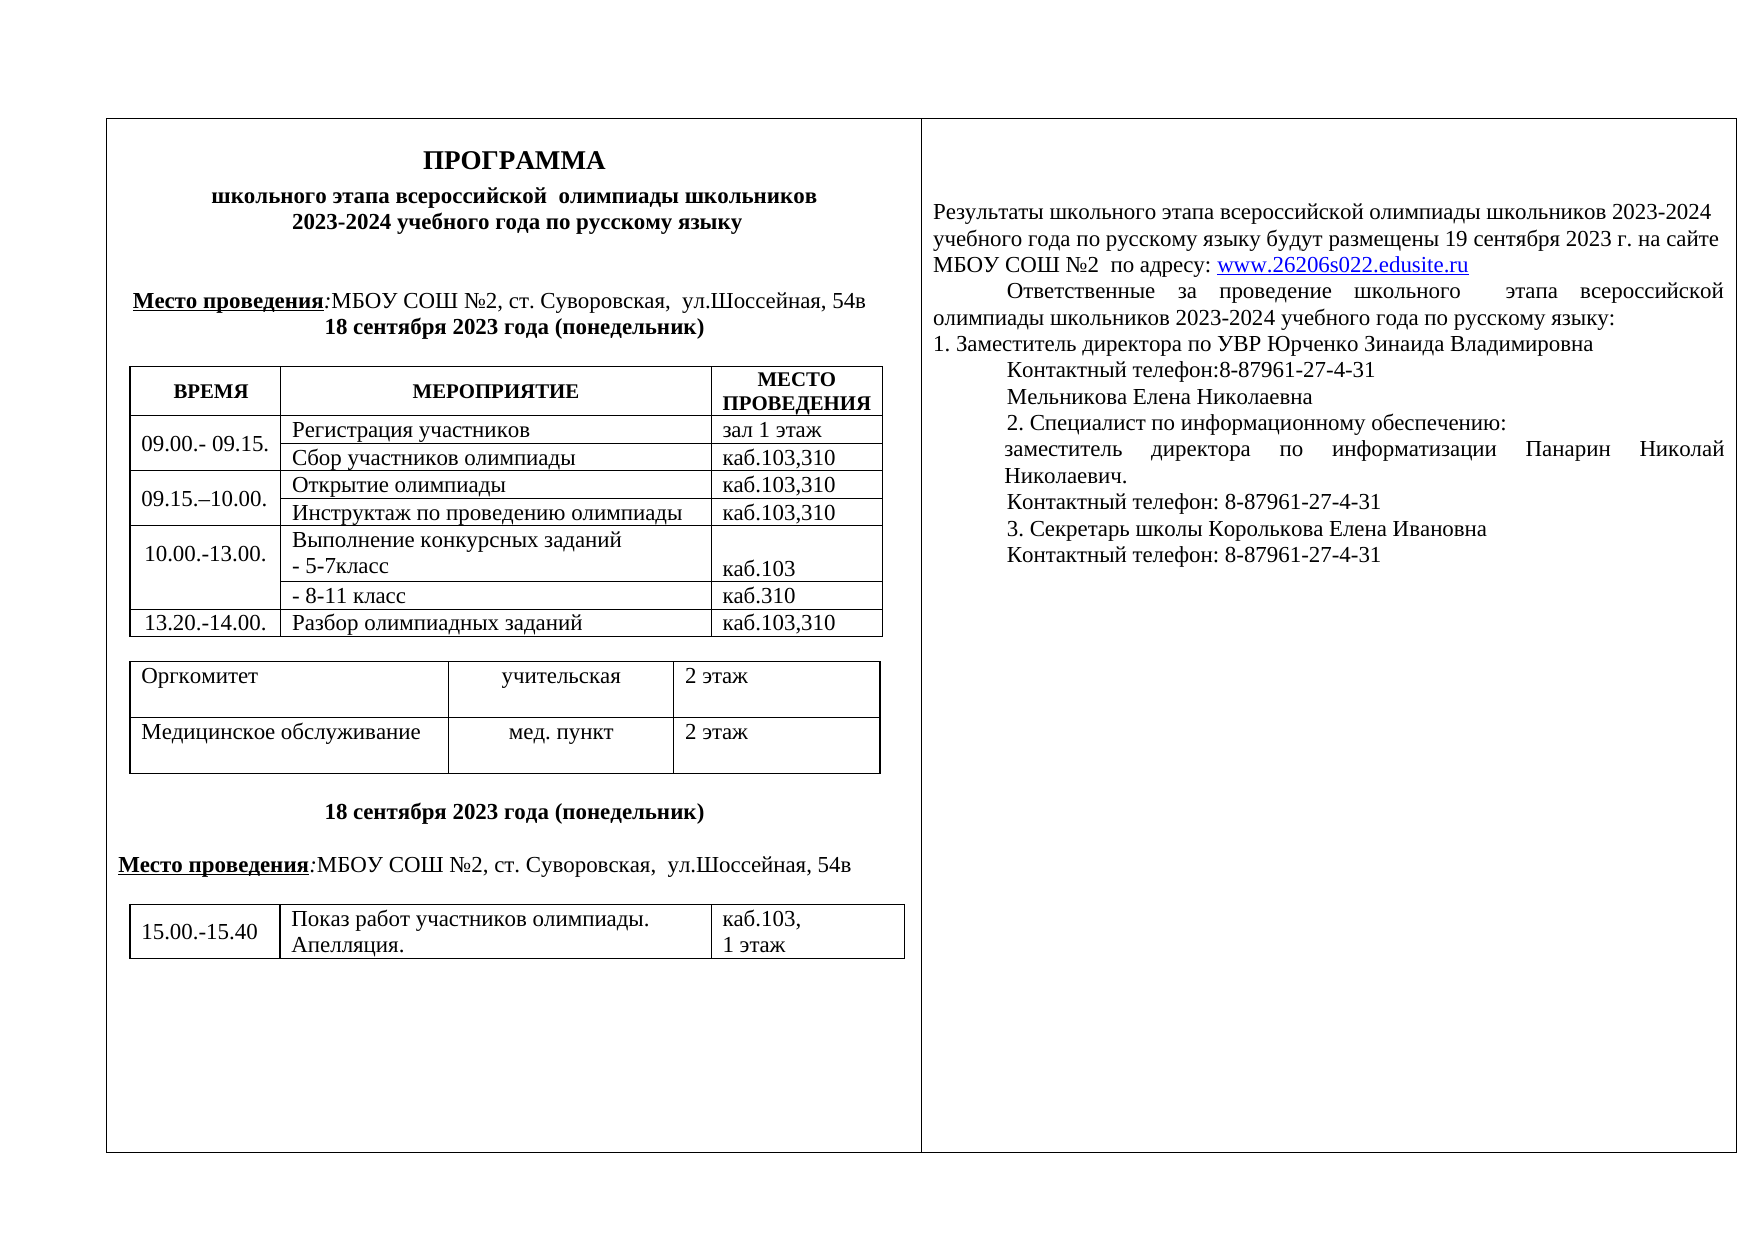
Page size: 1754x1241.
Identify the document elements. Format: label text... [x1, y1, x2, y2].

table_cell Результаты школьного этапа всероссийской олимпиады школьников 2023-2024 учебного года по русскому языку будут размещены 19 сентября 2023 г. на сайте МБОУ СОШ №2 по адресу: www.26206s022.edusite.ru Ответственные за проведение школьного этапа всероссийской олимпиады школьников 2023-2024 учебного года по русскому языку: 1. Заместитель директора по УВР Юрченко Зинаида Владимировна Контактный телефон:8-87961-27-4-31 Мельникова Елена Николаевна 2. Специалист по информационному обеспечению: заместитель директора по информатизации Панарин Николай Николаевич. Контактный телефон: 8-87961-27-4-31 3. Секретарь школы Королькова Елена Ивановна Контактный телефон: 8-87961-27-4-31 [922, 119, 1736, 1152]
table_cell ПРОГРАММА школьного этапа всероссийской олимпиады школьников 2023-2024 учебного года по русскому языку Место проведения:МБОУ СОШ №2, ст. Суворовская, ул.Шоссейная, 54в 18 сентября 2023 года (понедельник) 18 сентября 2023 года (понедельник) Место проведения:МБОУ СОШ №2, ст. Суворовская, ул.Шоссейная, 54в [107, 119, 921, 1152]
